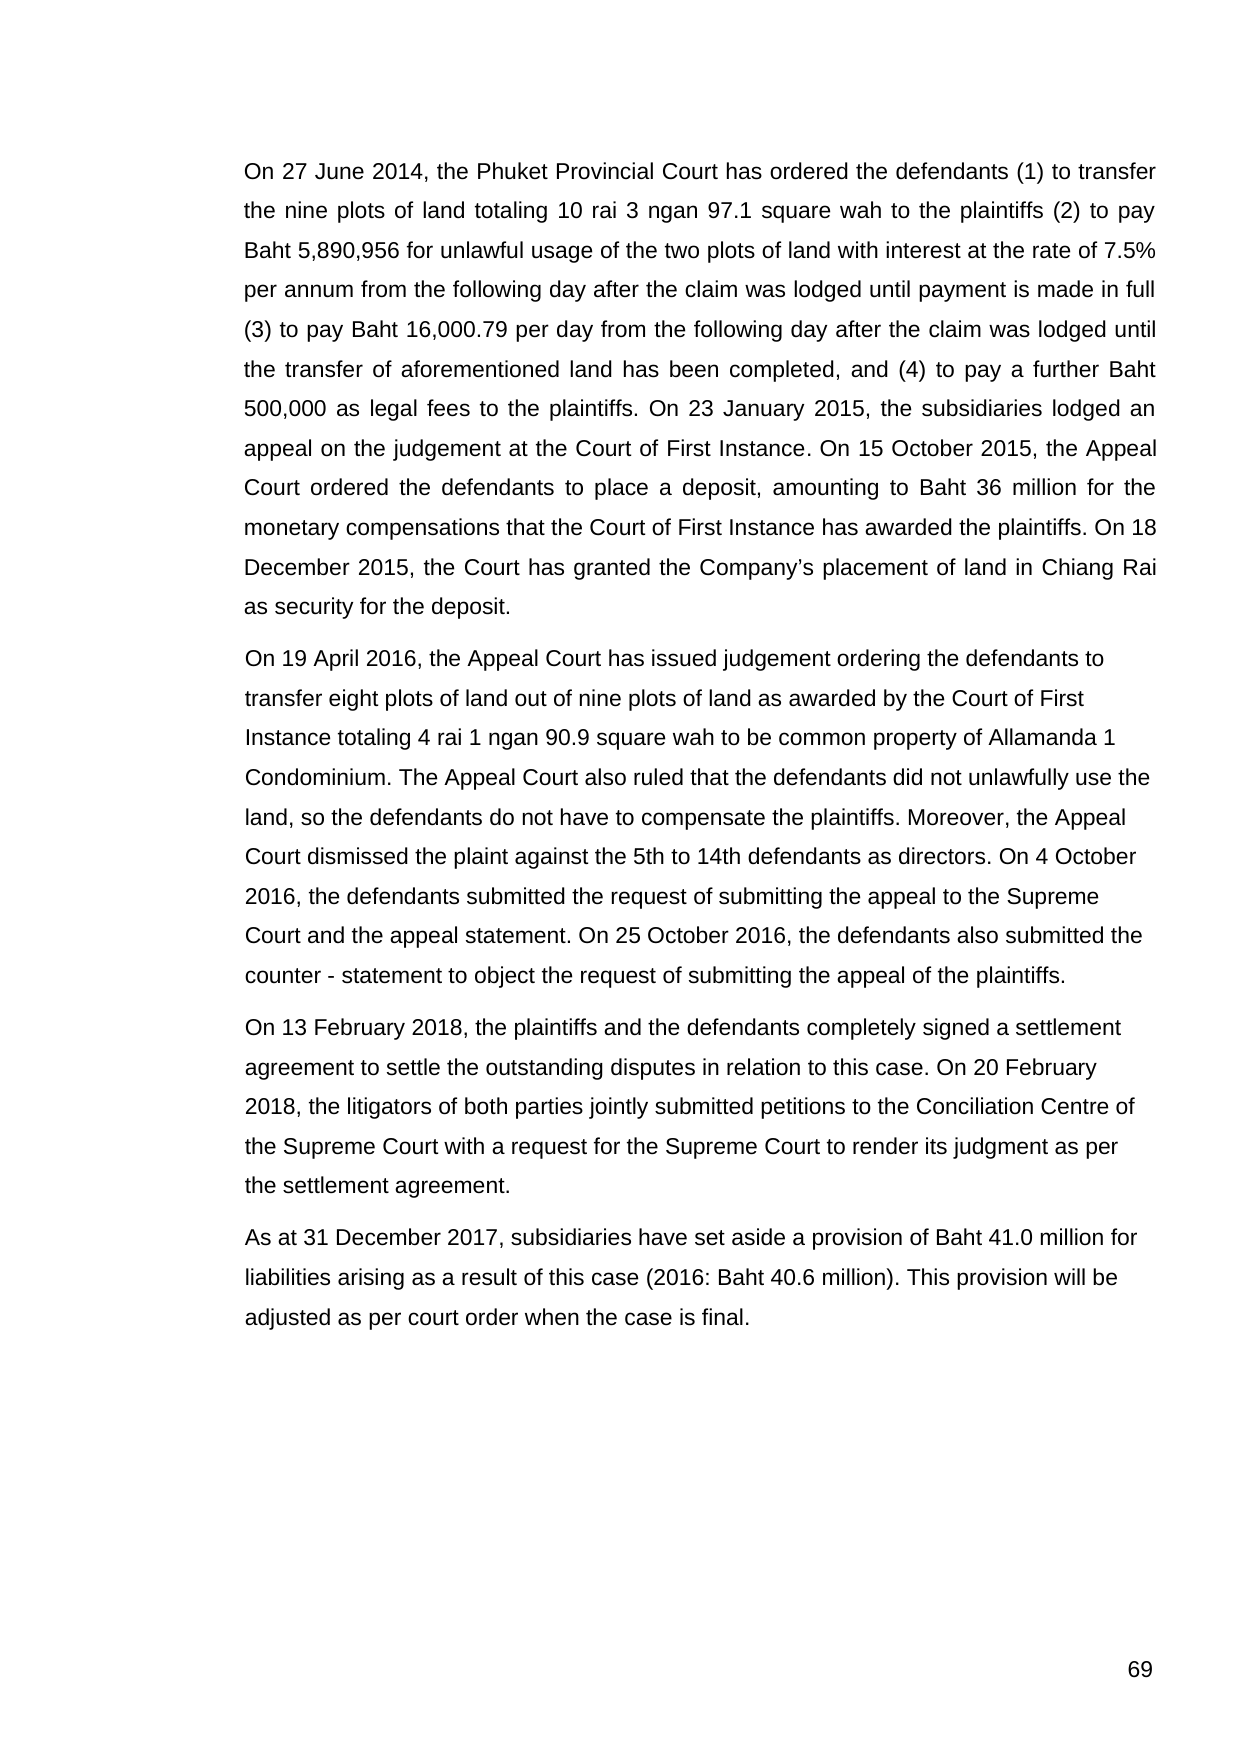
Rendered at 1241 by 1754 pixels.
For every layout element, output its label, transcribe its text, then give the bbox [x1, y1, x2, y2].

text As at 31 December 2017, subsidiaries have set aside a provision of Baht 41.0 million for liabilities arising as a result of this case (2016: Baht 40.6 million). This provision will be adjusted as per court order when the case is final. [244, 1214, 1153, 1333]
text On 13 February 2018, the plaintiffs and the defendants completely signed a settlement agreement to settle the outstanding disputes in relation to this case. On 20 February 2018, the litigators of both parties jointly submitted petitions to the Conciliation Centre of the Supreme Court with a request for the Supreme Court to render its judgment as per the settlement agreement. [244, 1004, 1153, 1202]
text On 19 April 2016, the Appeal Court has issued judgement ordering the defendants to transfer eight plots of land out of nine plots of land as awarded by the Court of First Instance totaling 4 rai 1 ngan 90.9 square wah to be common property of Allamanda 1 Condominium. The Appeal Court also ruled that the defendants did not unlawfully use the land, so the defendants do not have to compensate the plaintiffs. Moreover, the Appeal Court dismissed the plaint against the 5th to 14th defendants as directors. On 4 October 2016, the defendants submitted the request of submitting the appeal to the Supreme Court and the appeal statement. On 25 October 2016, the defendants also submitted the counter - statement to object the request of submitting the appeal of the plaintiffs. [244, 635, 1153, 991]
text On 27 June 2014, the Phuket Provincial Court has ordered the defendants (1) to transfer the nine plots of land totaling 10 rai 3 ngan 97.1 square wah to the plaintiffs (2) to pay Baht 5,890,956 for unlawful usage of the two plots of land with interest at the rate of 7.5% per annum from the following day after the claim was lodged until payment is made in full (3) to pay Baht 16,000.79 per day from the following day after the claim was lodged until the transfer of aforementioned land has been completed, and (4) to pay a further Baht 500,000 as legal fees to the plaintiffs. On 23 January 2015, the subsidiaries lodged an appeal on the judgement at the Court of First Instance. On 15 October 2015, the Appeal Court ordered the defendants to place a deposit, amounting to Baht 36 million for the monetary compensations that the Court of First Instance has awarded the plaintiffs. On 18 December 2015, the Court has granted the Company’s placement of land in Chiang Rai as security for the deposit. [244, 147, 1157, 622]
